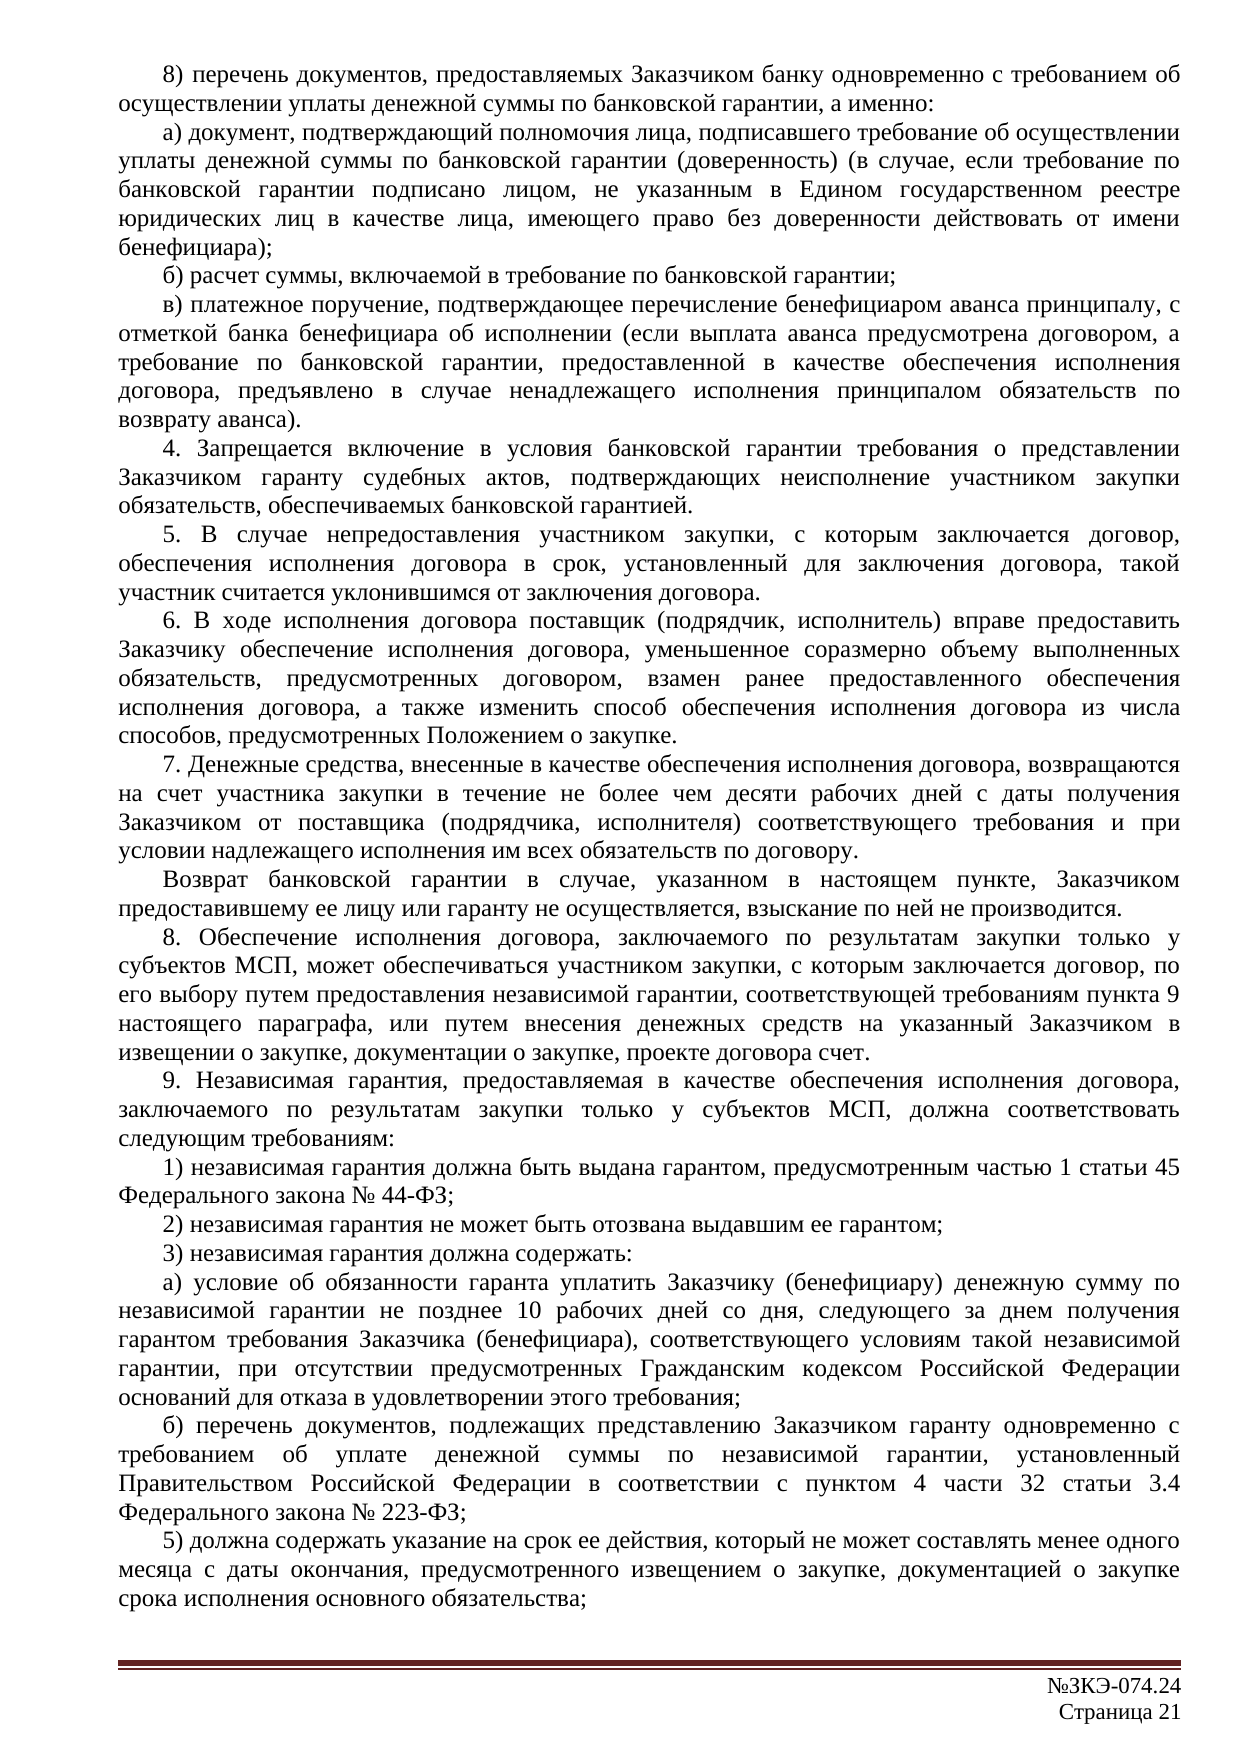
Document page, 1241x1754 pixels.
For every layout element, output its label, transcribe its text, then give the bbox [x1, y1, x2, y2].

text 9. Независимая гарантия, предоставляемая в качестве обеспечения исполнения договора, заключаемого по результатам закупки только у субъектов МСП, должна соответствовать следующим требованиям: [118, 1065, 1181, 1152]
list б) расчет суммы, включаемой в требование по банковской гарантии; [118, 260, 1181, 289]
text 5) должна содержать указание на срок ее действия, который не может составлять менее одного месяца с даты окончания, предусмотренного извещением о закупке, документацией о закупке срока исполнения основного обязательства; [118, 1525, 1181, 1612]
text 1) независимая гарантия должна быть выдана гарантом, предусмотренным частью 1 статьи 45 Федерального закона № 44-ФЗ; [118, 1152, 1181, 1209]
text Возврат банковской гарантии в случае, указанном в настоящем пункте, Заказчиком предоставившему ее лицу или гаранту не осуществляется, взыскание по ней не производится. [118, 864, 1181, 922]
text 4. Запрещается включение в условия банковской гарантии требования о представлении Заказчиком гаранту судебных актов, подтверждающих неисполнение участником закупки обязательств, обеспечиваемых банковской гарантией. [118, 433, 1181, 519]
list в) платежное поручение, подтверждающее перечисление бенефициаром аванса принципалу, с отметкой банка бенефициара об исполнении (если выплата аванса предусмотрена договором, а требование по банковской гарантии, предоставленной в качестве обеспечения исполнения договора, предъявлено в случае ненадлежащего исполнения принципалом обязательств по возврату аванса). [118, 289, 1181, 433]
text а) условие об обязанности гаранта уплатить Заказчику (бенефициару) денежную сумму по независимой гарантии не позднее 10 рабочих дней со дня, следующего за днем получения гарантом требования Заказчика (бенефициара), соответствующего условиям такой независимой гарантии, при отсутствии предусмотренных Гражданским кодексом Российской Федерации оснований для отказа в удовлетворении этого требования; [118, 1267, 1181, 1410]
text 2) независимая гарантия не может быть отозвана выдавшим ее гарантом; [118, 1209, 1181, 1238]
text 7. Денежные средства, внесенные в качестве обеспечения исполнения договора, возвращаются на счет участника закупки в течение не более чем десяти рабочих дней с даты получения Заказчиком от поставщика (подрядчика, исполнителя) соответствующего требования и при условии надлежащего исполнения им всех обязательств по договору. [118, 749, 1181, 864]
text 3) независимая гарантия должна содержать: [118, 1238, 1181, 1267]
list перечень документов, предоставляемых Заказчиком банку одновременно с требованием об осуществлении уплаты денежной суммы по банковской гарантии, а именно: [118, 59, 1181, 117]
text 8. Обеспечение исполнения договора, заключаемого по результатам закупки только у субъектов МСП, может обеспечиваться участником закупки, с которым заключается договор, по его выбору путем предоставления независимой гарантии, соответствующей требованиям пункта 9 настоящего параграфа, или путем внесения денежных средств на указанный Заказчиком в извещении о закупке, документации о закупке, проекте договора счет. [118, 922, 1181, 1065]
list а) документ, подтверждающий полномочия лица, подписавшего требование об осуществлении уплаты денежной суммы по банковской гарантии (доверенность) (в случае, если требование по банковской гарантии подписано лицом, не указанным в Едином государственном реестре юридических лиц в качестве лица, имеющего право без доверенности действовать от имени бенефициара); [118, 117, 1181, 260]
text 5. В случае непредоставления участником закупки, с которым заключается договор, обеспечения исполнения договора в срок, установленный для заключения договора, такой участник считается уклонившимся от заключения договора. [118, 519, 1181, 605]
text б) перечень документов, подлежащих представлению Заказчиком гаранту одновременно с требованием об уплате денежной суммы по независимой гарантии, установленный Правительством Российской Федерации в соответствии с пунктом 4 части 32 статьи 3.4 Федерального закона № 223-ФЗ; [118, 1410, 1181, 1525]
text 6. В ходе исполнения договора поставщик (подрядчик, исполнитель) вправе предоставить Заказчику обеспечение исполнения договора, уменьшенное соразмерно объему выполненных обязательств, предусмотренных договором, взамен ранее предоставленного обеспечения исполнения договора, а также изменить способ обеспечения исполнения договора из числа способов, предусмотренных Положением о закупке. [118, 605, 1181, 749]
